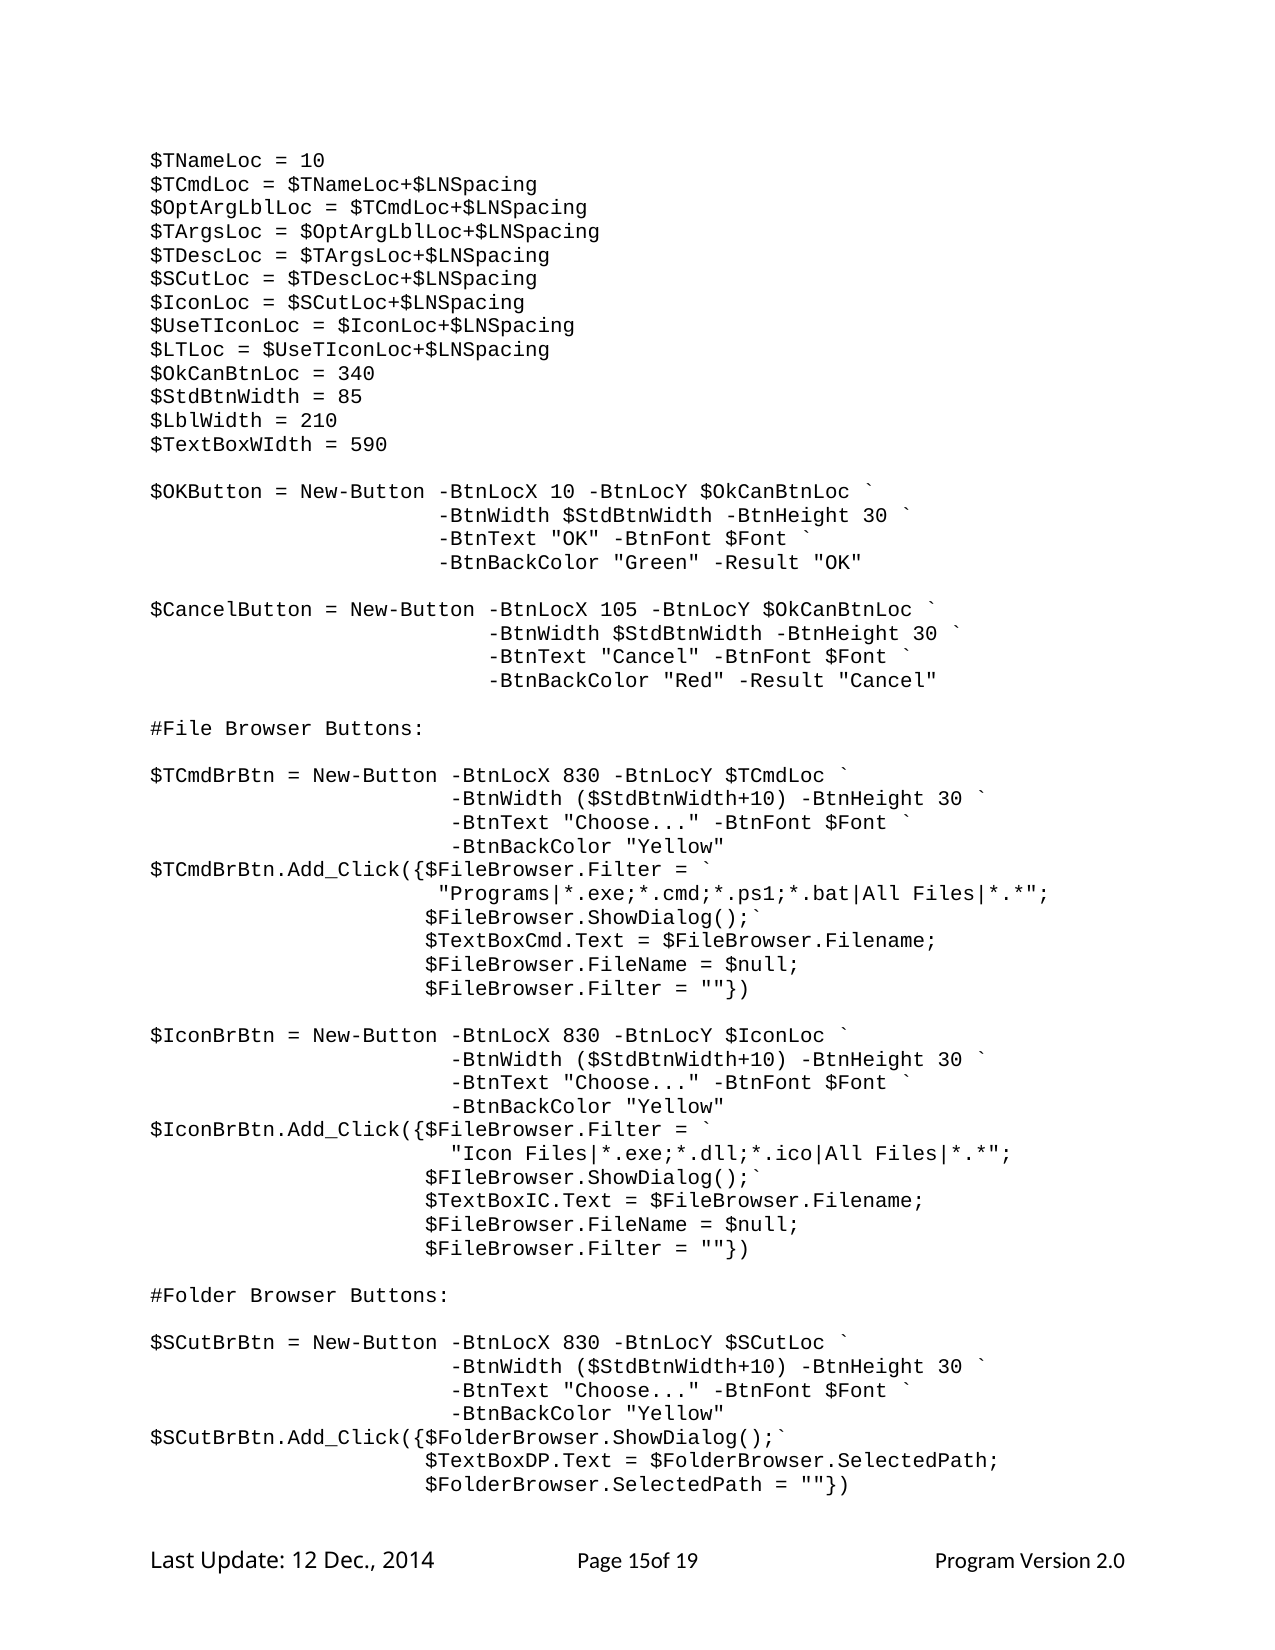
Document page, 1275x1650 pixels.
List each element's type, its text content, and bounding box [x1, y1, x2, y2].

text -BtnText "OK" -BtnFont $Font ` [150, 528, 1125, 552]
text $FileBrowser.ShowDialog();` [150, 907, 1125, 930]
text $StdBtnWidth = 85 [150, 386, 1125, 410]
text $CancelButton = New-Button -BtnLocX 105 -BtnLocY $OkCanBtnLoc ` [150, 599, 1125, 623]
text $SCutLoc = $TDescLoc+$LNSpacing [150, 268, 1125, 292]
text $TCmdBrBtn.Add_Click({$FileBrowser.Filter = ` [150, 859, 1125, 883]
text $TDescLoc = $TArgsLoc+$LNSpacing [150, 244, 1125, 268]
text $TCmdLoc = $TNameLoc+$LNSpacing [150, 174, 1125, 197]
text $IconBrBtn.Add_Click({$FileBrowser.Filter = ` [150, 1119, 1125, 1143]
text -BtnText "Choose..." -BtnFont $Font ` [150, 812, 1125, 836]
text $LTLoc = $UseTIconLoc+$LNSpacing [150, 339, 1125, 363]
text -BtnBackColor "Yellow" [150, 1403, 1125, 1427]
text $FolderBrowser.SelectedPath = ""}) [150, 1474, 1125, 1498]
text $TArgsLoc = $OptArgLblLoc+$LNSpacing [150, 221, 1125, 244]
text -BtnWidth $StdBtnWidth -BtnHeight 30 ` [150, 623, 1125, 647]
text $OkCanBtnLoc = 340 [150, 363, 1125, 386]
text $LblWidth = 210 [150, 410, 1125, 434]
text $OptArgLblLoc = $TCmdLoc+$LNSpacing [150, 197, 1125, 221]
text $SCutBrBtn.Add_Click({$FolderBrowser.ShowDialog();` [150, 1427, 1125, 1451]
text -BtnText "Choose..." -BtnFont $Font ` [150, 1379, 1125, 1403]
text $UseTIconLoc = $IconLoc+$LNSpacing [150, 316, 1125, 339]
text $TCmdBrBtn = New-Button -BtnLocX 830 -BtnLocY $TCmdLoc ` [150, 765, 1125, 788]
text -BtnText "Choose..." -BtnFont $Font ` [150, 1072, 1125, 1096]
text $FileBrowser.Filter = ""}) [150, 1238, 1125, 1261]
text -BtnWidth $StdBtnWidth -BtnHeight 30 ` [150, 505, 1125, 528]
text $FIleBrowser.ShowDialog();` [150, 1167, 1125, 1190]
text $IconLoc = $SCutLoc+$LNSpacing [150, 292, 1125, 316]
text -BtnWidth ($StdBtnWidth+10) -BtnHeight 30 ` [150, 1048, 1125, 1072]
text -BtnWidth ($StdBtnWidth+10) -BtnHeight 30 ` [150, 1356, 1125, 1379]
text $IconBrBtn = New-Button -BtnLocX 830 -BtnLocY $IconLoc ` [150, 1025, 1125, 1048]
text $TextBoxIC.Text = $FileBrowser.Filename; [150, 1190, 1125, 1214]
text $SCutBrBtn = New-Button -BtnLocX 830 -BtnLocY $SCutLoc ` [150, 1332, 1125, 1356]
text #Folder Browser Buttons: [150, 1285, 1125, 1309]
text -BtnText "Cancel" -BtnFont $Font ` [150, 647, 1125, 670]
text $OKButton = New-Button -BtnLocX 10 -BtnLocY $OkCanBtnLoc ` [150, 481, 1125, 505]
text $FileBrowser.FileName = $null; [150, 954, 1125, 978]
text -BtnWidth ($StdBtnWidth+10) -BtnHeight 30 ` [150, 788, 1125, 812]
text $TextBoxDP.Text = $FolderBrowser.SelectedPath; [150, 1451, 1125, 1474]
text $FileBrowser.Filter = ""}) [150, 978, 1125, 1001]
text "Icon Files|*.exe;*.dll;*.ico|All Files|*.*"; [150, 1143, 1125, 1167]
text -BtnBackColor "Green" -Result "OK" [150, 552, 1125, 576]
text $FileBrowser.FileName = $null; [150, 1214, 1125, 1238]
text $TNameLoc = 10 [150, 150, 1125, 174]
text "Programs|*.exe;*.cmd;*.ps1;*.bat|All Files|*.*"; [150, 883, 1125, 907]
text #File Browser Buttons: [150, 717, 1125, 741]
text $TextBoxWIdth = 590 [150, 434, 1125, 457]
text $TextBoxCmd.Text = $FileBrowser.Filename; [150, 930, 1125, 954]
text -BtnBackColor "Red" -Result "Cancel" [150, 670, 1125, 694]
text -BtnBackColor "Yellow" [150, 836, 1125, 859]
text -BtnBackColor "Yellow" [150, 1096, 1125, 1119]
